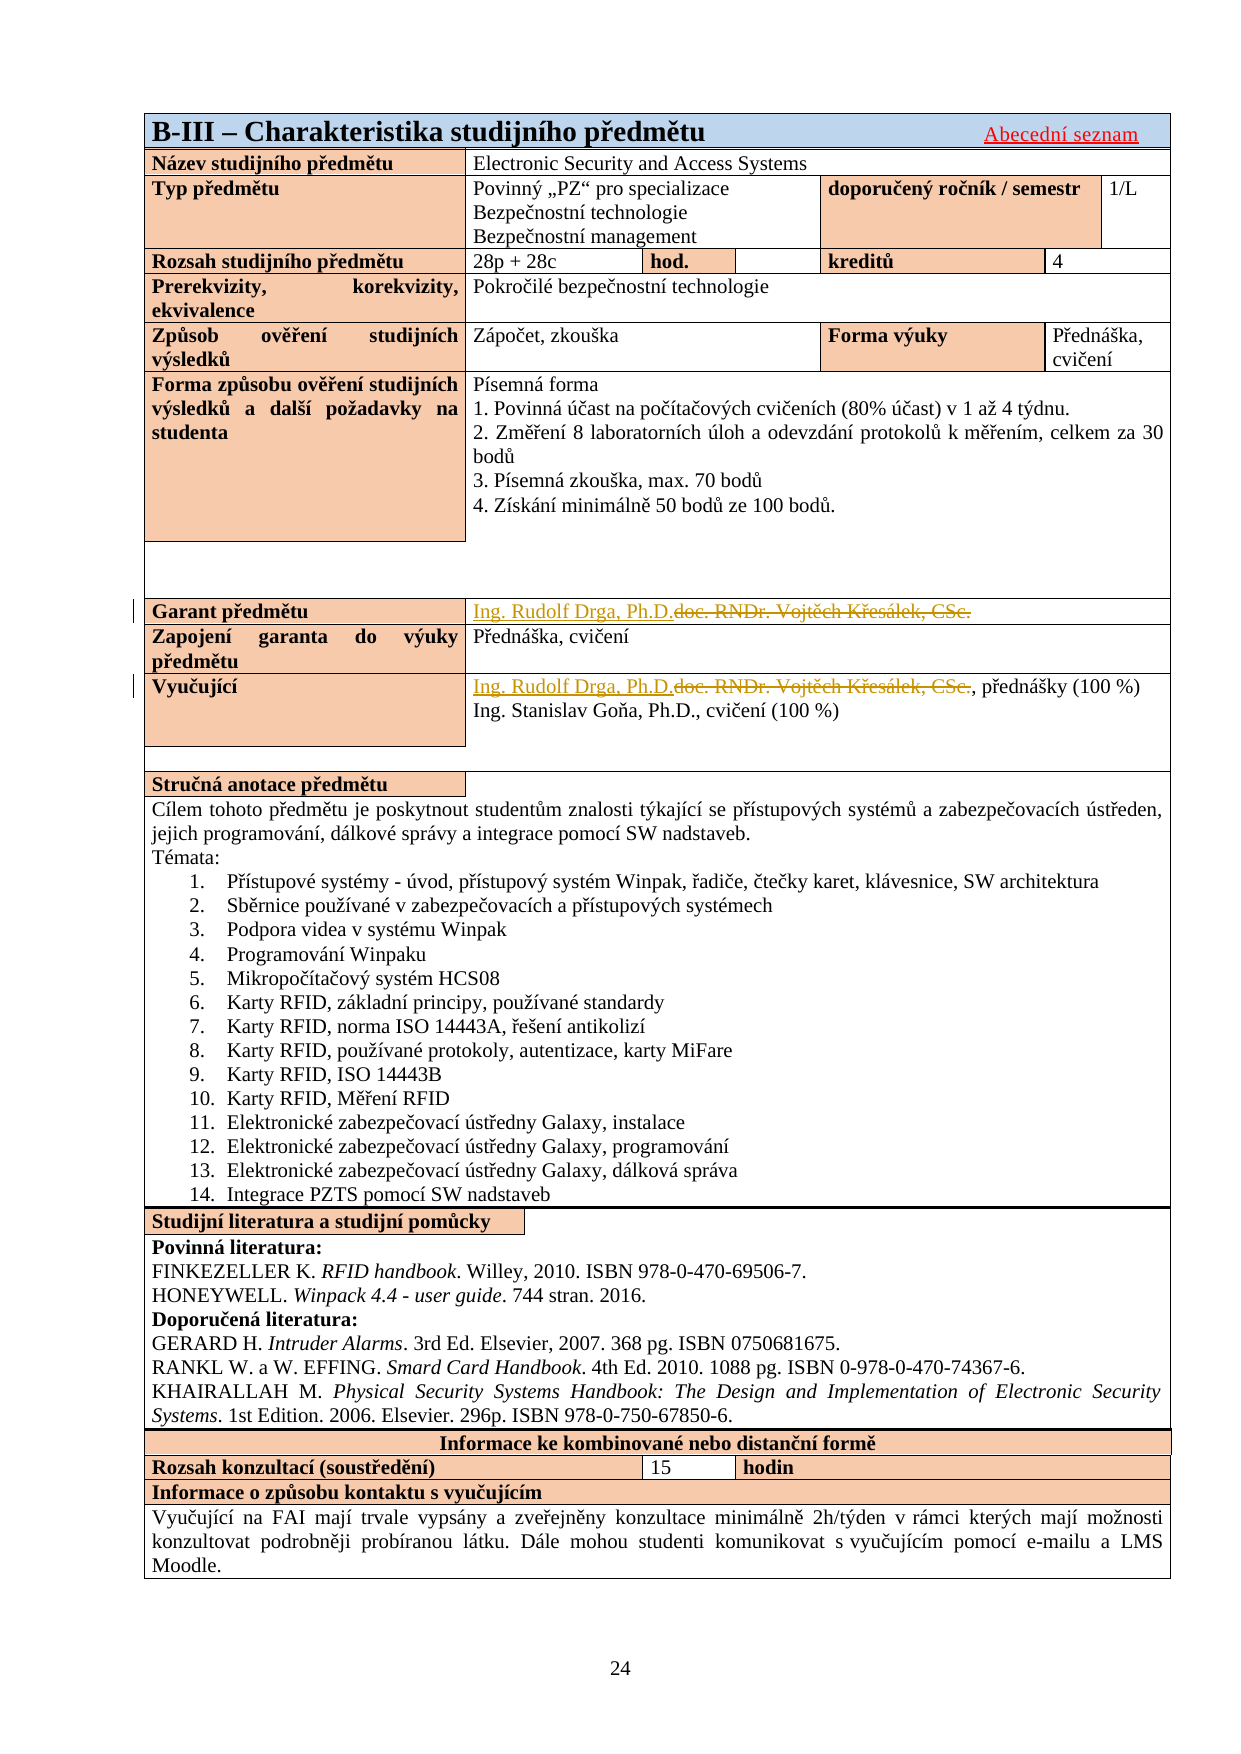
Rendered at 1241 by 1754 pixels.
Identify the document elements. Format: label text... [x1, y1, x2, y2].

table_cell 1/L [1102, 176, 1170, 248]
table_cell , přednášky (100 %) Ing. Stanislav Goňa, Ph.D., cvičení (100 %) [466, 674, 1170, 746]
table_cell Vyučující na FAI mají trvale vypsány a zveřejněny konzultace minimálně 2h/týden v rámci kterých mají možnosti konzultovat podrobněji probíranou látku. Dále mohou studenti komunikovat s vyučujícím pomocí e-mailu a LMS Moodle. [145, 1505, 1170, 1577]
table_cell Zápočet, zkouška [466, 323, 820, 371]
table_cell Forma způsobu ověření studijních výsledků a další požadavky na studenta [145, 372, 465, 541]
table_cell [145, 746, 1170, 771]
table_cell Přednáška, cvičení [1046, 323, 1170, 371]
table_cell Přednáška, cvičení [466, 625, 1170, 673]
table_cell Studijní literatura a studijní pomůcky [145, 1209, 524, 1234]
table_cell 15 [643, 1456, 735, 1479]
table_cell Cílem tohoto předmětu je poskytnout studentům znalosti týkající se přístupových systémů a zabezpečovacích ústředen, jejich programování, dálkové správy a integrace pomocí SW nadstaveb. Témata: Přístupové systémy - úvod, přístupový systém Winpak, řadiče, čtečky karet, klávesnice, SW architektura Sběrnice používané v zabezpečovacích a přístupových systémech Podpora videa v systému Winpak Programování Winpaku Mikropočítačový systém HCS08 Karty RFID, základní principy, používané standardy Karty RFID, norma ISO 14443A, řešení antikolizí Karty RFID, používané protokoly, autentizace, karty MiFare Karty RFID, ISO 14443B Karty RFID, Měření RFID Elektronické zabezpečovací ústředny Galaxy, instalace Elektronické zabezpečovací ústředny Galaxy, programování Elektronické zabezpečovací ústředny Galaxy, dálková správa Integrace PZTS pomocí SW nadstaveb [145, 796, 1170, 1206]
table_cell Electronic Security and Access Systems [466, 150, 1170, 174]
table_cell hodin [736, 1456, 1170, 1479]
table_cell [466, 599, 1170, 623]
table_cell Vyučující [145, 674, 465, 746]
table_cell doporučený ročník / semestr [821, 176, 1101, 248]
table_cell Informace ke kombinované nebo distanční formě [145, 1431, 1171, 1454]
table_cell Povinná literatura: FINKEZELLER K. RFID handbook. Willey, 2010. ISBN 978-0-470-69506-7. HONEYWELL. Winpack 4.4 - user guide. 744 stran. 2016. Doporučená literatura: GERARD H. Intruder Alarms. 3rd Ed. Elsevier, 2007. 368 pg. ISBN 0750681675. RANKL W. a W. EFFING. Smard Card Handbook. 4th Ed. 2010. 1088 pg. ISBN 0-978-0-470-74367-6. KHAIRALLAH M. Physical Security Systems Handbook: The Design and Implementation of Electronic Security Systems. 1st Edition. 2006. Elsevier. 296p. ISBN 978-0-750-67850-6. [145, 1234, 1170, 1427]
table_cell Stručná anotace předmětu [145, 772, 465, 796]
table_cell 4 [1046, 249, 1170, 273]
table_cell [525, 1209, 1170, 1234]
table_cell Rozsah studijního předmětu [145, 249, 465, 273]
table_cell Zapojení garanta do výuky předmětu [145, 625, 465, 673]
table_cell Způsob ověření studijních výsledků [145, 323, 465, 371]
table_cell Písemná forma 1. Povinná účast na počítačových cvičeních (80% účast) v 1 až 4 týdnu. 2. Změření 8 laboratorních úloh a odevzdání protokolů k měřením, celkem za 30 bodů 3. Písemná zkouška, max. 70 bodů 4. Získání minimálně 50 bodů ze 100 bodů. [466, 372, 1170, 541]
table_cell Rozsah konzultací (soustředění) [145, 1456, 642, 1479]
table_cell Prerekvizity, korekvizity, ekvivalence [145, 274, 465, 322]
table_cell Povinný „PZ“ pro specializace Bezpečnostní technologie Bezpečnostní management [466, 176, 820, 248]
table_cell [466, 772, 1170, 796]
table_cell 28p + 28c [466, 249, 642, 273]
table_cell Informace o způsobu kontaktu s vyučujícím [145, 1480, 1170, 1504]
table_header B-III – Charakteristika studijního předmětu [145, 114, 1170, 147]
table_cell Garant předmětu [145, 599, 465, 623]
table_cell Název studijního předmětu [145, 150, 465, 174]
table_cell Pokročilé bezpečnostní technologie [466, 274, 1170, 322]
table_cell hod. [643, 249, 735, 273]
table_cell [145, 541, 1170, 598]
table_cell Typ předmětu [145, 176, 465, 248]
table_cell [736, 249, 820, 273]
table_cell kreditů [821, 249, 1044, 273]
table_cell Forma výuky [821, 323, 1044, 371]
